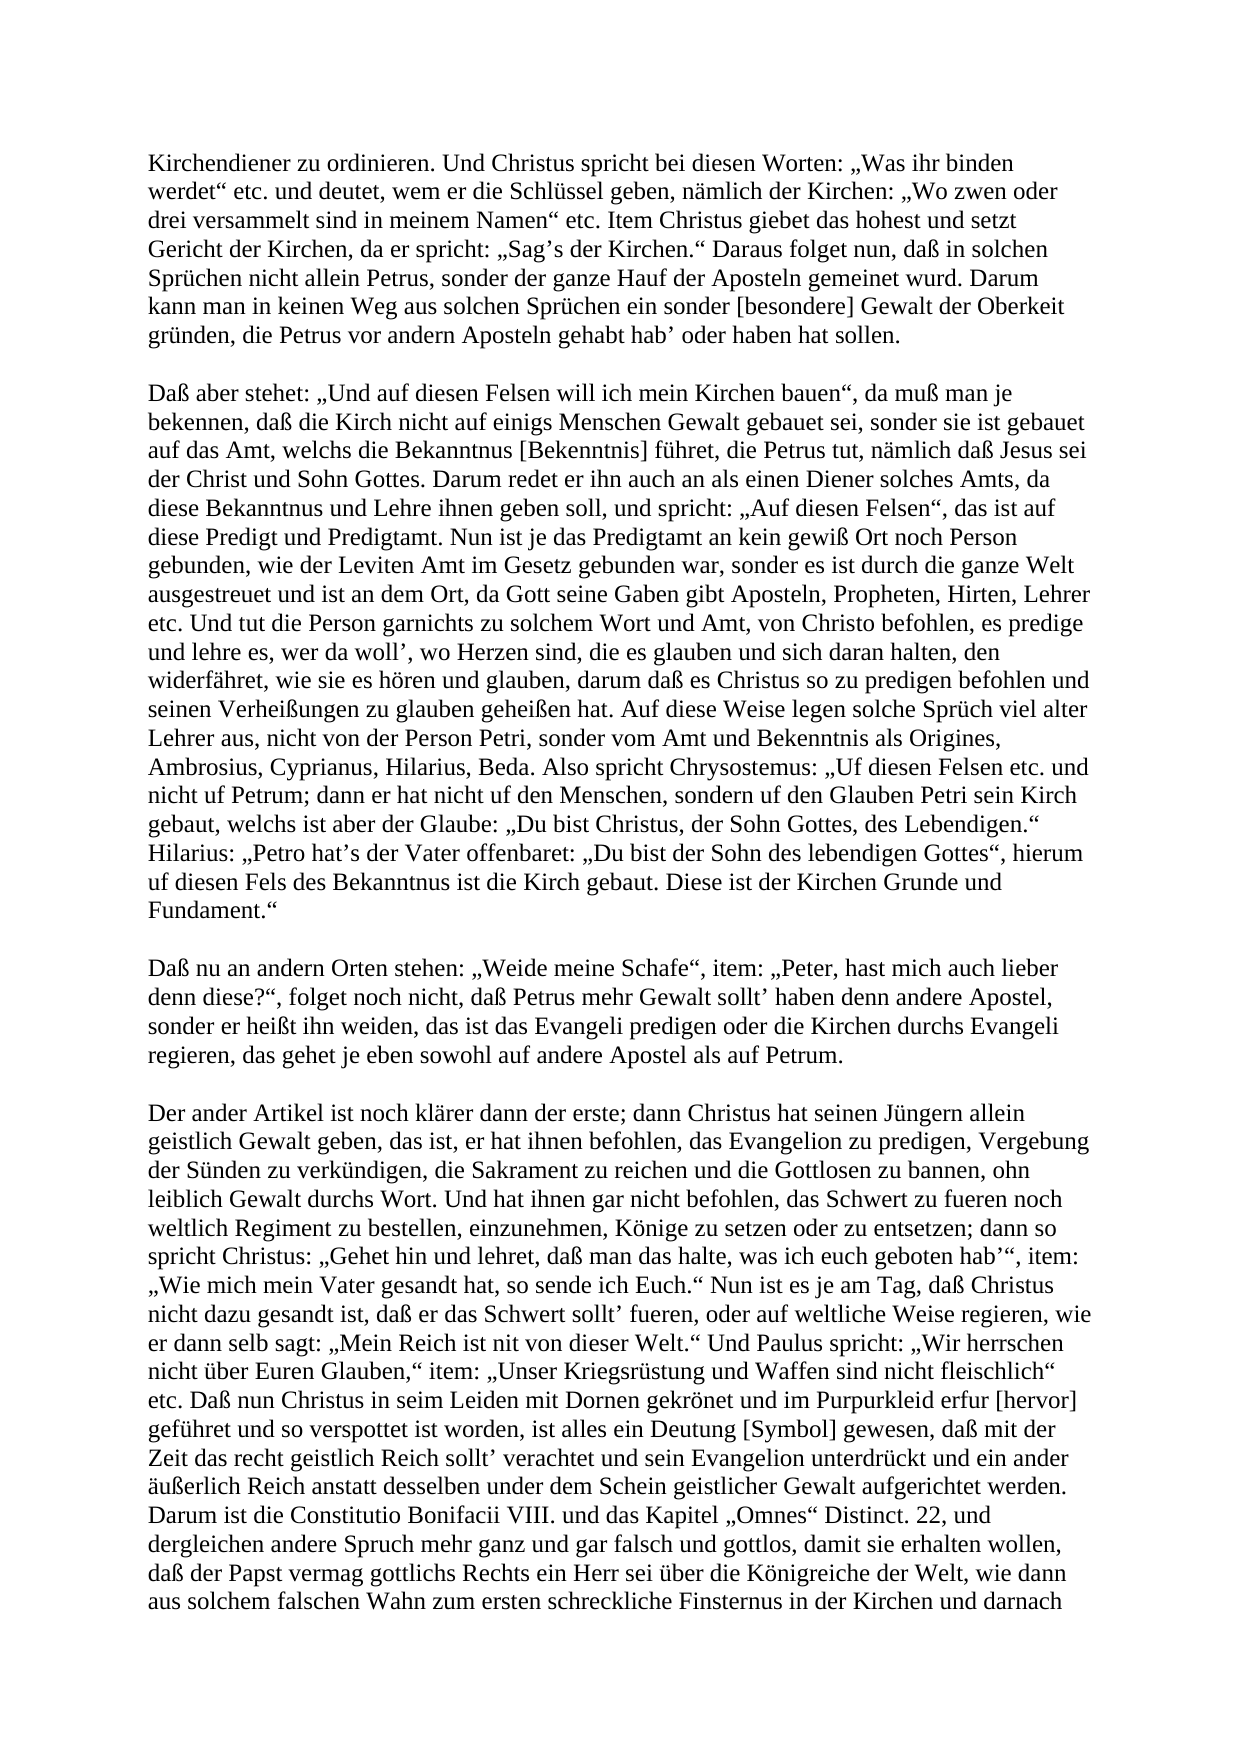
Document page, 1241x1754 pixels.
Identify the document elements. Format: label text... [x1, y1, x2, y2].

text Daß nu an andern Orten stehen: „Weide meine Schafe“, item: „Peter, hast mich auch lieber denn diese?“, folget noch nicht, daß Petrus mehr Gewalt sollt’ haben denn andere Apostel, sonder er heißt ihn weiden, das ist das Evangeli predigen oder die Kirchen durchs Evangeli regieren, das gehet je eben sowohl auf andere Apostel als auf Petrum. [148, 1212, 1093, 1327]
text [148, 148, 1093, 608]
text Daß aber stehet: „Und auf diesen Felsen will ich mein Kirchen bauen“, da muß man je bekennen, daß die Kirch nicht auf einigs Menschen Gewalt gebauet sei, sonder sie ist gebauet auf das Amt, welchs die Bekanntnus [Bekenntnis] führet, die Petrus tut, nämlich daß Jesus sei der Christ und Sohn Gottes. Darum redet er ihn auch an als einen Diener solches Amts, da diese Bekanntnus und Lehre ihnen geben soll, und spricht: „Auf diesen Felsen“, das ist auf diese Predigt und Predigtamt. Nun ist je das Predigtamt an kein gewiß Ort noch Person gebunden, wie der Leviten Amt im Gesetz gebunden war, sonder es ist durch die ganze Welt ausgestreuet und ist an dem Ort, da Gott seine Gaben gibt Aposteln, Propheten, Hirten, Lehrer etc. Und tut die Person garnichts zu solchem Wort und Amt, von Christo befohlen, es predige und lehre es, wer da woll’, wo Herzen sind, die es glauben und sich daran halten, den widerfähret, wie sie es hören und glauben, darum daß es Christus so zu predigen befohlen und seinen Verheißungen zu glauben geheißen hat. Auf diese Weise legen solche Sprüch viel alter Lehrer aus, nicht von der Person Petri, sonder vom Amt und Bekenntnis als Origines, Ambrosius, Cyprianus, Hilarius, Beda. Also spricht Chrysostemus: „Uf diesen Felsen etc. und nicht uf Petrum; dann er hat nicht uf den Menschen, sondern uf den Glauben Petri sein Kirch gebaut, welchs ist aber der Glaube: „Du bist Christus, der Sohn Gottes, des Lebendigen.“ Hilarius: „Petro hat’s der Vater offenbaret: „Du bist der Sohn des lebendigen Gottes“, hierum uf diesen Fels des Bekanntnus ist die Kirch gebaut. Diese ist der Kirchen Grunde und Fundament.“ [148, 637, 1093, 1183]
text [148, 1356, 1093, 1615]
